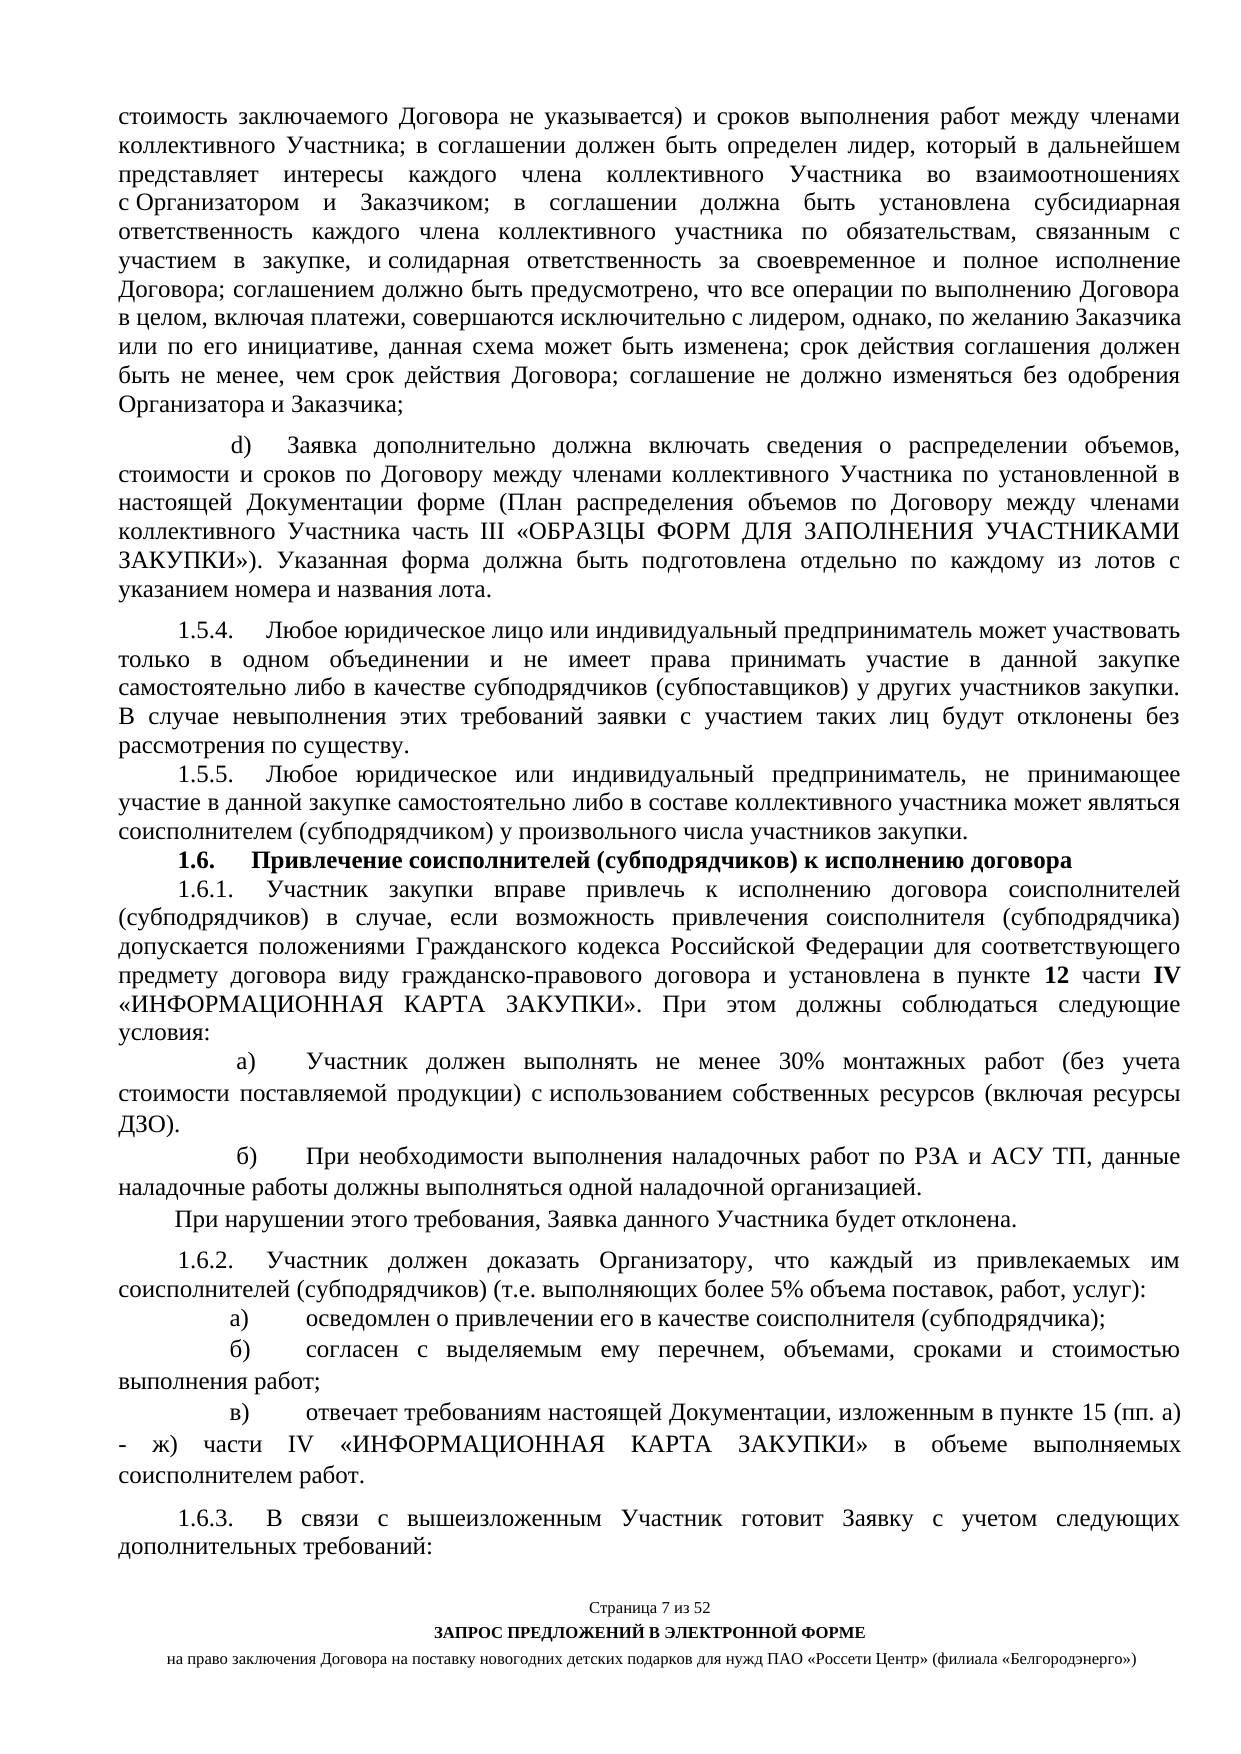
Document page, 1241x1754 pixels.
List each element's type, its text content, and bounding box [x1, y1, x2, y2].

subtitle Любое юридическое лицо или индивидуальный предприниматель может участвовать только в одном объединении и не имеет права принимать участие в данной закупке самостоятельно либо в качестве субподрядчиков (субпоставщиков) у других участников закупки. В случае невыполнения этих требований заявки с участием таких лиц будут отклонены без рассмотрения по существу. [118, 615, 1181, 759]
list осведомлен о привлечении его в качестве соисполнителя (субподрядчика); [118, 1303, 1181, 1332]
subtitle Участник закупки вправе привлечь к исполнению договора соисполнителей (субподрядчиков) в случае, если возможность привлечения соисполнителя (субподрядчика) допускается положениями Гражданского кодекса Российской Федерации для соответствующего предмету договора виду гражданско-правового договора и установлена в пункте 12 части IV «ИНФОРМАЦИОННАЯ КАРТА ЗАКУПКИ». При этом должны соблюдаться следующие условия: [118, 874, 1181, 1046]
subtitle Участник должен доказать Организатору, что каждый из привлекаемых им соисполнителей (субподрядчиков) (т.е. выполняющих более 5% объема поставок, работ, услуг): [118, 1245, 1181, 1303]
subtitle Любое юридическое или индивидуальный предприниматель, не принимающее участие в данной закупке самостоятельно либо в составе коллективного участника может являться соисполнителем (субподрядчиком) у произвольного числа участников закупки. [118, 759, 1181, 845]
text При нарушении этого требования, Заявка данного Участника будет отклонена. [174, 1204, 1181, 1233]
subtitle В связи с вышеизложенным Участник готовит Заявку с учетом следующих дополнительных требований: [118, 1503, 1181, 1560]
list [118, 101, 1181, 417]
list согласен с выделяемым ему перечнем, объемами, сроками и стоимостью выполнения работ; [118, 1334, 1181, 1395]
list Участник должен выполнять не менее 30% монтажных работ (без учета стоимости поставляемой продукции) c использованием собственных ресурсов (включая ресурсы ДЗО). [118, 1046, 1181, 1138]
list отвечает требованиям настоящей Документации, изложенным в пункте 15 (пп. а) - ж) части IV «ИНФОРМАЦИОННАЯ КАРТА ЗАКУПКИ» в объеме выполняемых соисполнителем работ. [118, 1397, 1181, 1489]
list Заявка дополнительно должна включать сведения о распределении объемов, стоимости и сроков по Договору между членами коллективного Участника по установленной в настоящей Документации форме (План распределения объемов по Договору между членами коллективного Участника часть III «ОБРАЗЦЫ ФОРМ ДЛЯ ЗАПОЛНЕНИЯ УЧАСТНИКАМИ ЗАКУПКИ»). Указанная форма должна быть подготовлена отдельно по каждому из лотов с указанием номера и названия лота. [118, 430, 1181, 602]
subtitle Привлечение соисполнителей (субподрядчиков) к исполнению договора [118, 845, 1181, 874]
list При необходимости выполнения наладочных работ по РЗА и АСУ ТП, данные наладочные работы должны выполняться одной наладочной организацией. [118, 1141, 1181, 1201]
